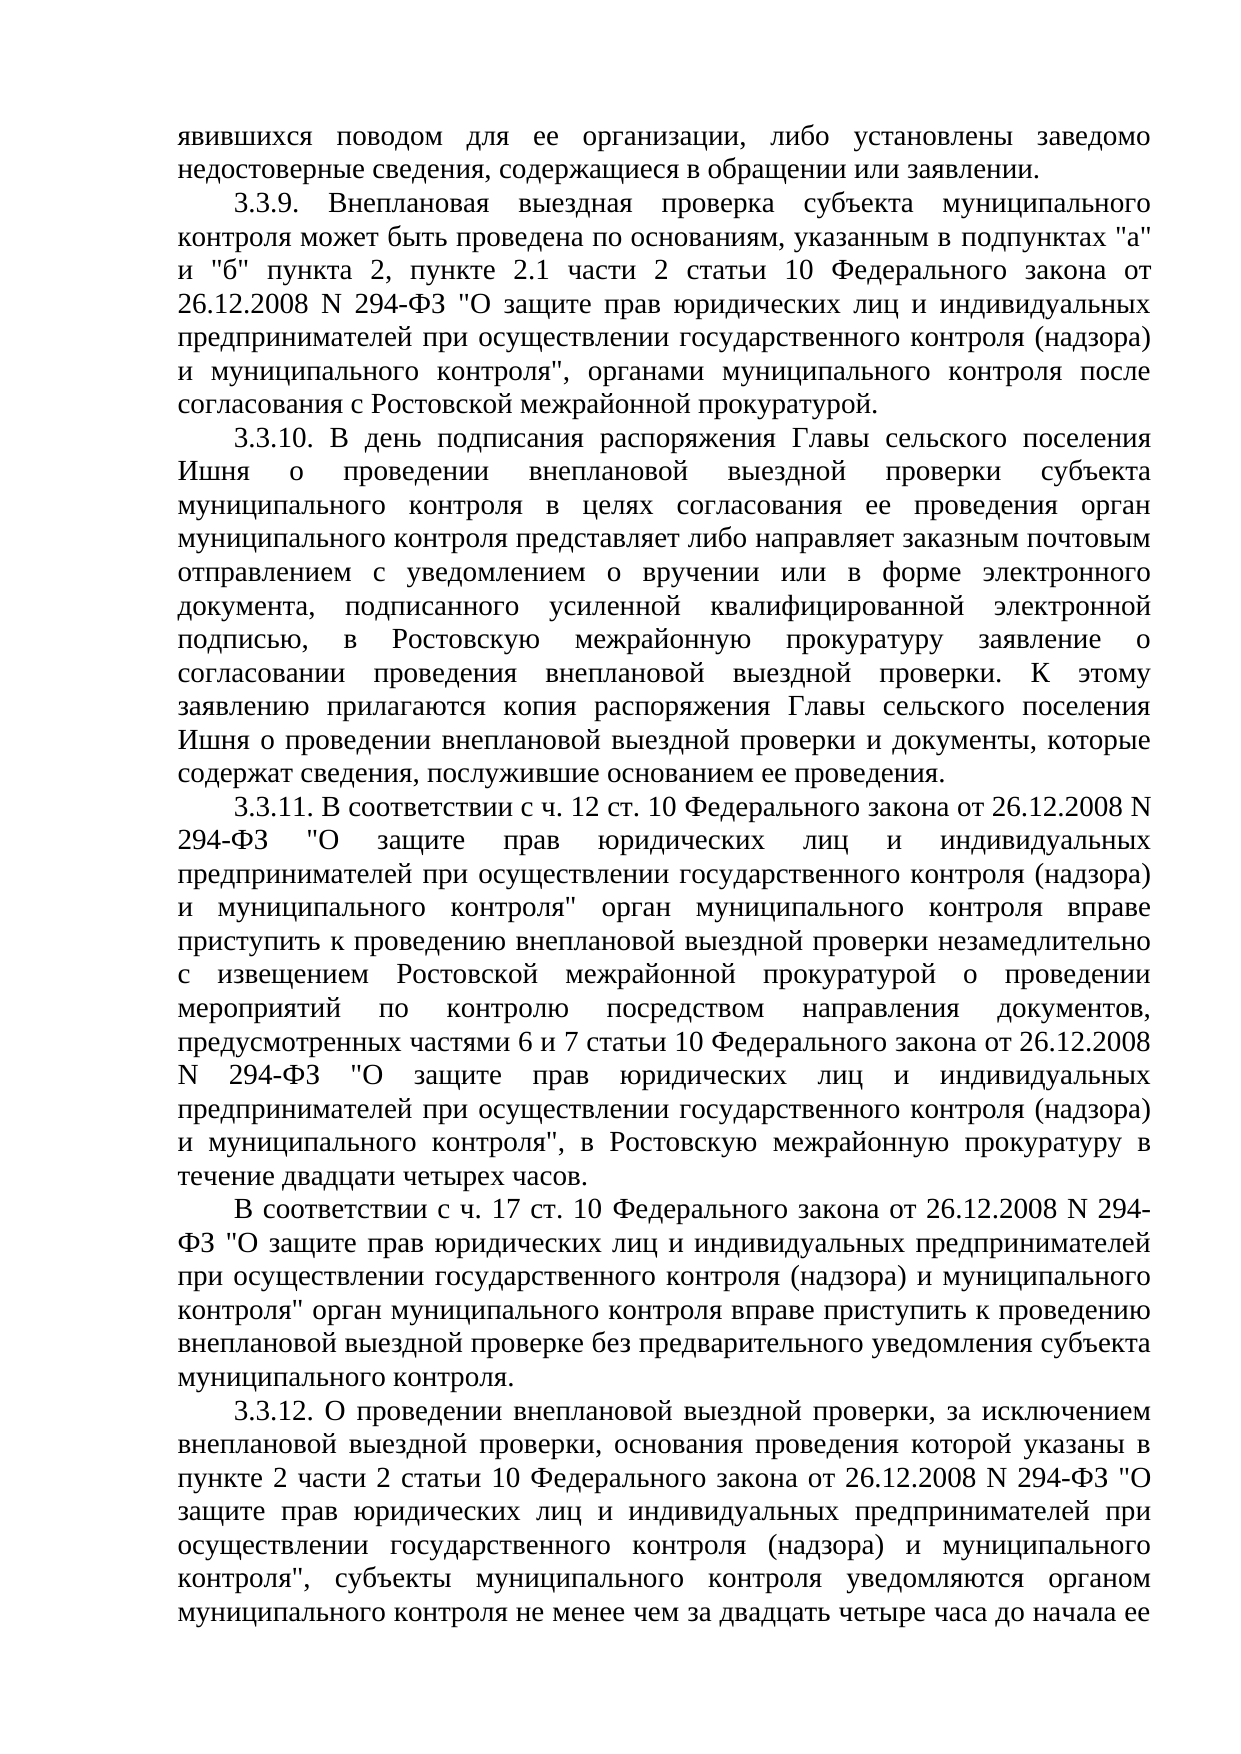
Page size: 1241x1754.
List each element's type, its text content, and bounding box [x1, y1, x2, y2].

text 3.3.9. Внеплановая выездная проверка субъекта муниципального контроля может быть проведена по основаниям, указанным в подпунктах "а" и "б" пункта 2, пункте 2.1 части 2 статьи 10 Федерального закона от 26.12.2008 N 294-ФЗ "О защите прав юридических лиц и индивидуальных предпринимателей при осуществлении государственного контроля (надзора) и муниципального контроля", органами муниципального контроля после согласования с Ростовской межрайонной прокуратурой. [177, 185, 1152, 420]
text В соответствии с ч. 17 ст. 10 Федерального закона от 26.12.2008 N 294-ФЗ "О защите прав юридических лиц и индивидуальных предпринимателей при осуществлении государственного контроля (надзора) и муниципального контроля" орган муниципального контроля вправе приступить к проведению внеплановой выездной проверке без предварительного уведомления субъекта муниципального контроля. [177, 1191, 1152, 1393]
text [177, 118, 1152, 185]
text 3.3.11. В соответствии с ч. 12 ст. 10 Федерального закона от 26.12.2008 N 294-ФЗ "О защите прав юридических лиц и индивидуальных предпринимателей при осуществлении государственного контроля (надзора) и муниципального контроля" орган муниципального контроля вправе приступить к проведению внеплановой выездной проверки незамедлительно с извещением Ростовской межрайонной прокуратурой о проведении мероприятий по контролю посредством направления документов, предусмотренных частями 6 и 7 статьи 10 Федерального закона от 26.12.2008 N 294-ФЗ "О защите прав юридических лиц и индивидуальных предпринимателей при осуществлении государственного контроля (надзора) и муниципального контроля", в Ростовскую межрайонную прокуратуру в течение двадцати четырех часов. [177, 789, 1152, 1191]
text 3.3.10. В день подписания распоряжения Главы сельского поселения Ишня о проведении внеплановой выездной проверки субъекта муниципального контроля в целях согласования ее проведения орган муниципального контроля представляет либо направляет заказным почтовым отправлением с уведомлением о вручении или в форме электронного документа, подписанного усиленной квалифицированной электронной подписью, в Ростовскую межрайонную прокуратуру заявление о согласовании проведения внеплановой выездной проверки. К этому заявлению прилагаются копия распоряжения Главы сельского поселения Ишня о проведении внеплановой выездной проверки и документы, которые содержат сведения, послужившие основанием ее проведения. [177, 420, 1152, 789]
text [177, 1393, 1152, 1627]
